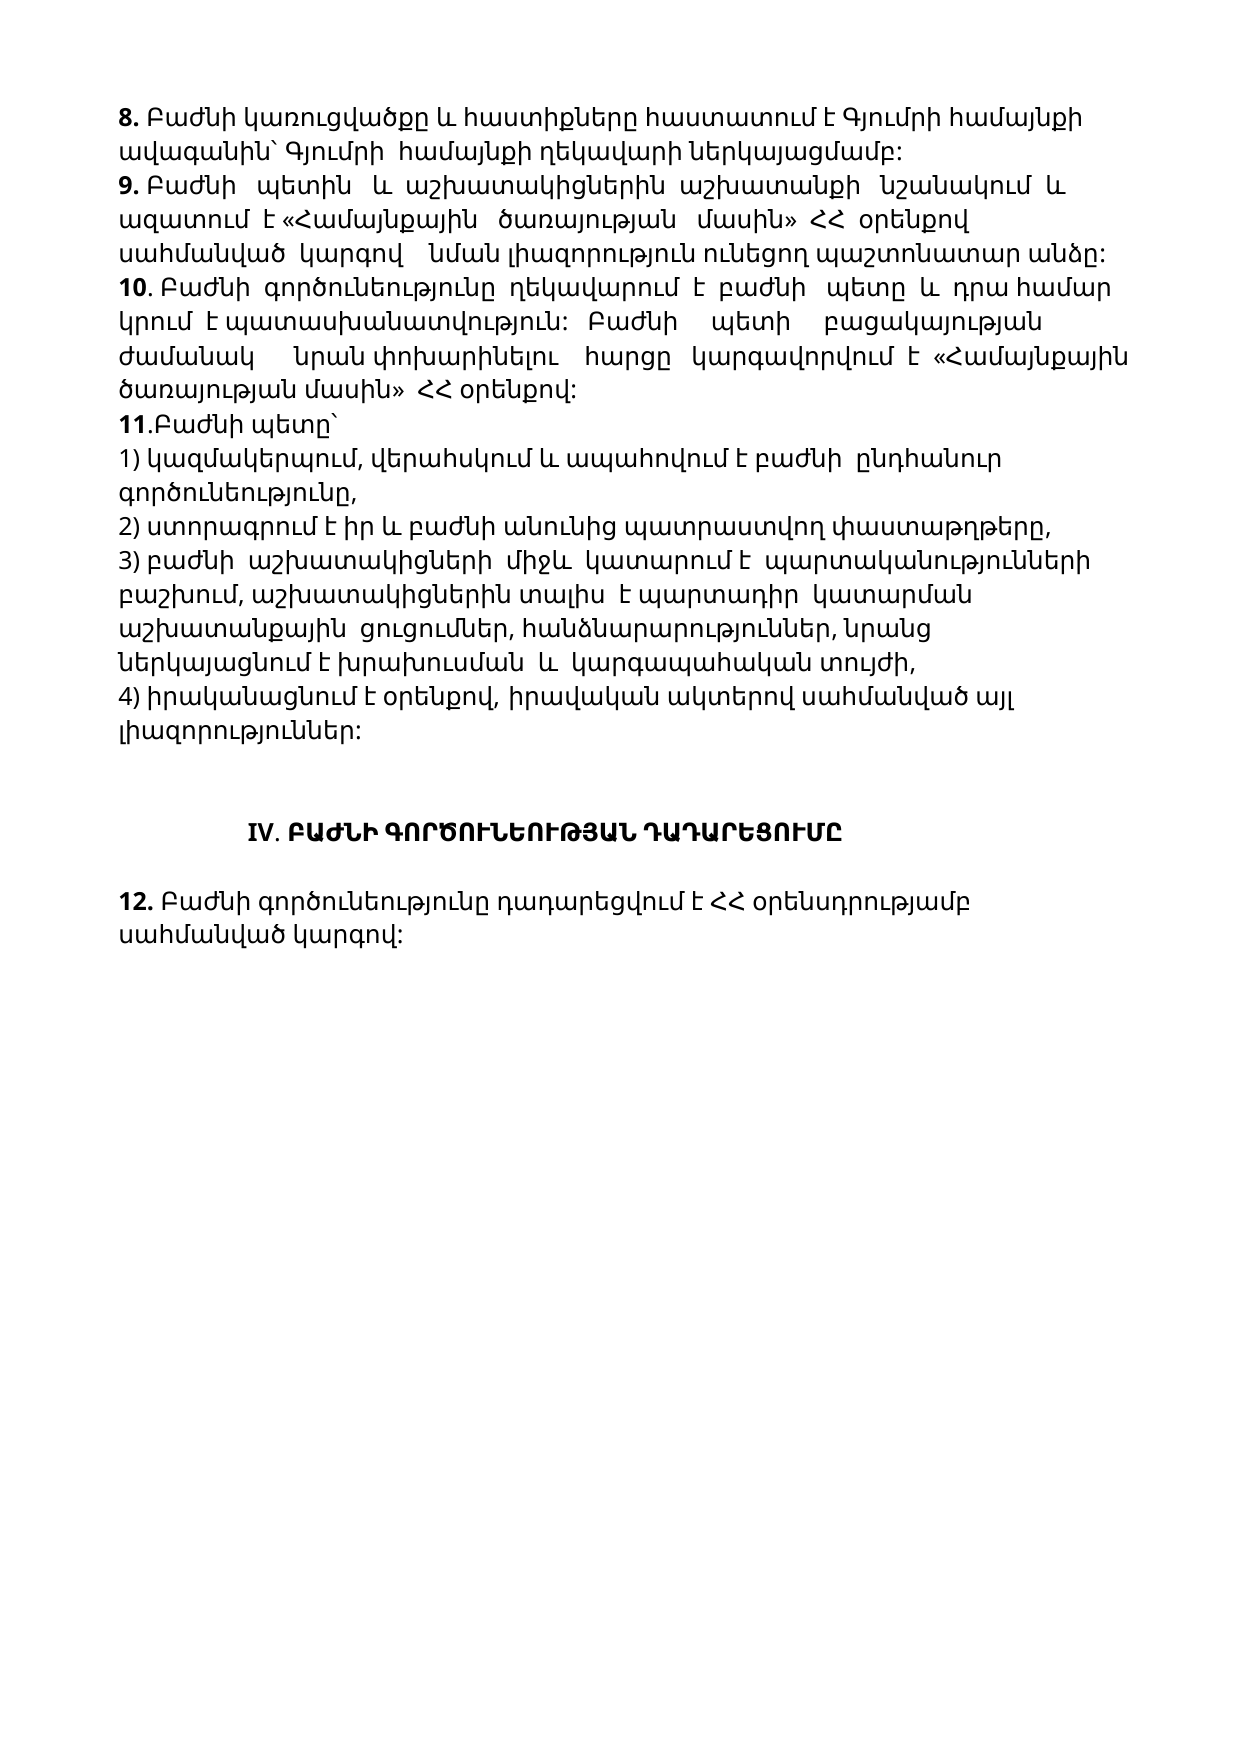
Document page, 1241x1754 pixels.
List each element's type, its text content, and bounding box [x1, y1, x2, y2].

text 11.Բաժնի պետը՝ [118, 406, 1137, 440]
text 4) իրականացնում է օրենքով, իրավական ակտերով սահմանված այլ լիազորություններ: [118, 679, 1137, 747]
text 12. Բաժնի գործունեությունը դադարեցվում է ՀՀ օրենսդրությամբ սահմանված կարգով: [118, 883, 1137, 951]
text 3) բաժնի աշխատակիցների միջև կատարում է պարտականությունների բաշխում, աշխատակիցներին տալիս է պարտադիր կատարման աշխատանքային ցուցումներ, հանձնարարություններ, նրանց ներկայացնում է խրախուսման և կարգապահական տույժի, [118, 542, 1137, 679]
text 8. Բաժնի կառուցվածքը և հաստիքները հաստատում է Գյումրի համայնքի ավագանին՝ Գյումրի համայնքի ղեկավարի ներկայացմամբ: [118, 100, 1137, 168]
text 2) ստորագրում է իր և բաժնի անունից պատրաստվող փաստաթղթերը, [118, 508, 1137, 542]
text 9. Բաժնի պետին և աշխատակիցներին աշխատանքի նշանակում և ազատում է «Համայնքային ծառայության մասին» ՀՀ օրենքով սահմանված կարգով նման լիազորություն ունեցող պաշտոնատար անձը: [118, 168, 1137, 270]
text 1) կազմակերպում, վերահսկում և ապահովում է բաժնի ընդհանուր գործունեությունը, [118, 440, 1137, 508]
text IV. ԲԱԺՆԻ ԳՈՐԾՈՒՆԵՈՒԹՅԱՆ ԴԱԴԱՐԵՑՈՒՄԸ [118, 815, 1137, 849]
text 10. Բաժնի գործունեությունը ղեկավարում է բաժնի պետը և դրա համար կրում է պատասխանատվություն: Բաժնի պետի բացակայության ժամանակ նրան փոխարինելու հարցը կարգավորվում է «Համայնքային ծառայության մասին» ՀՀ օրենքով: [118, 270, 1137, 406]
